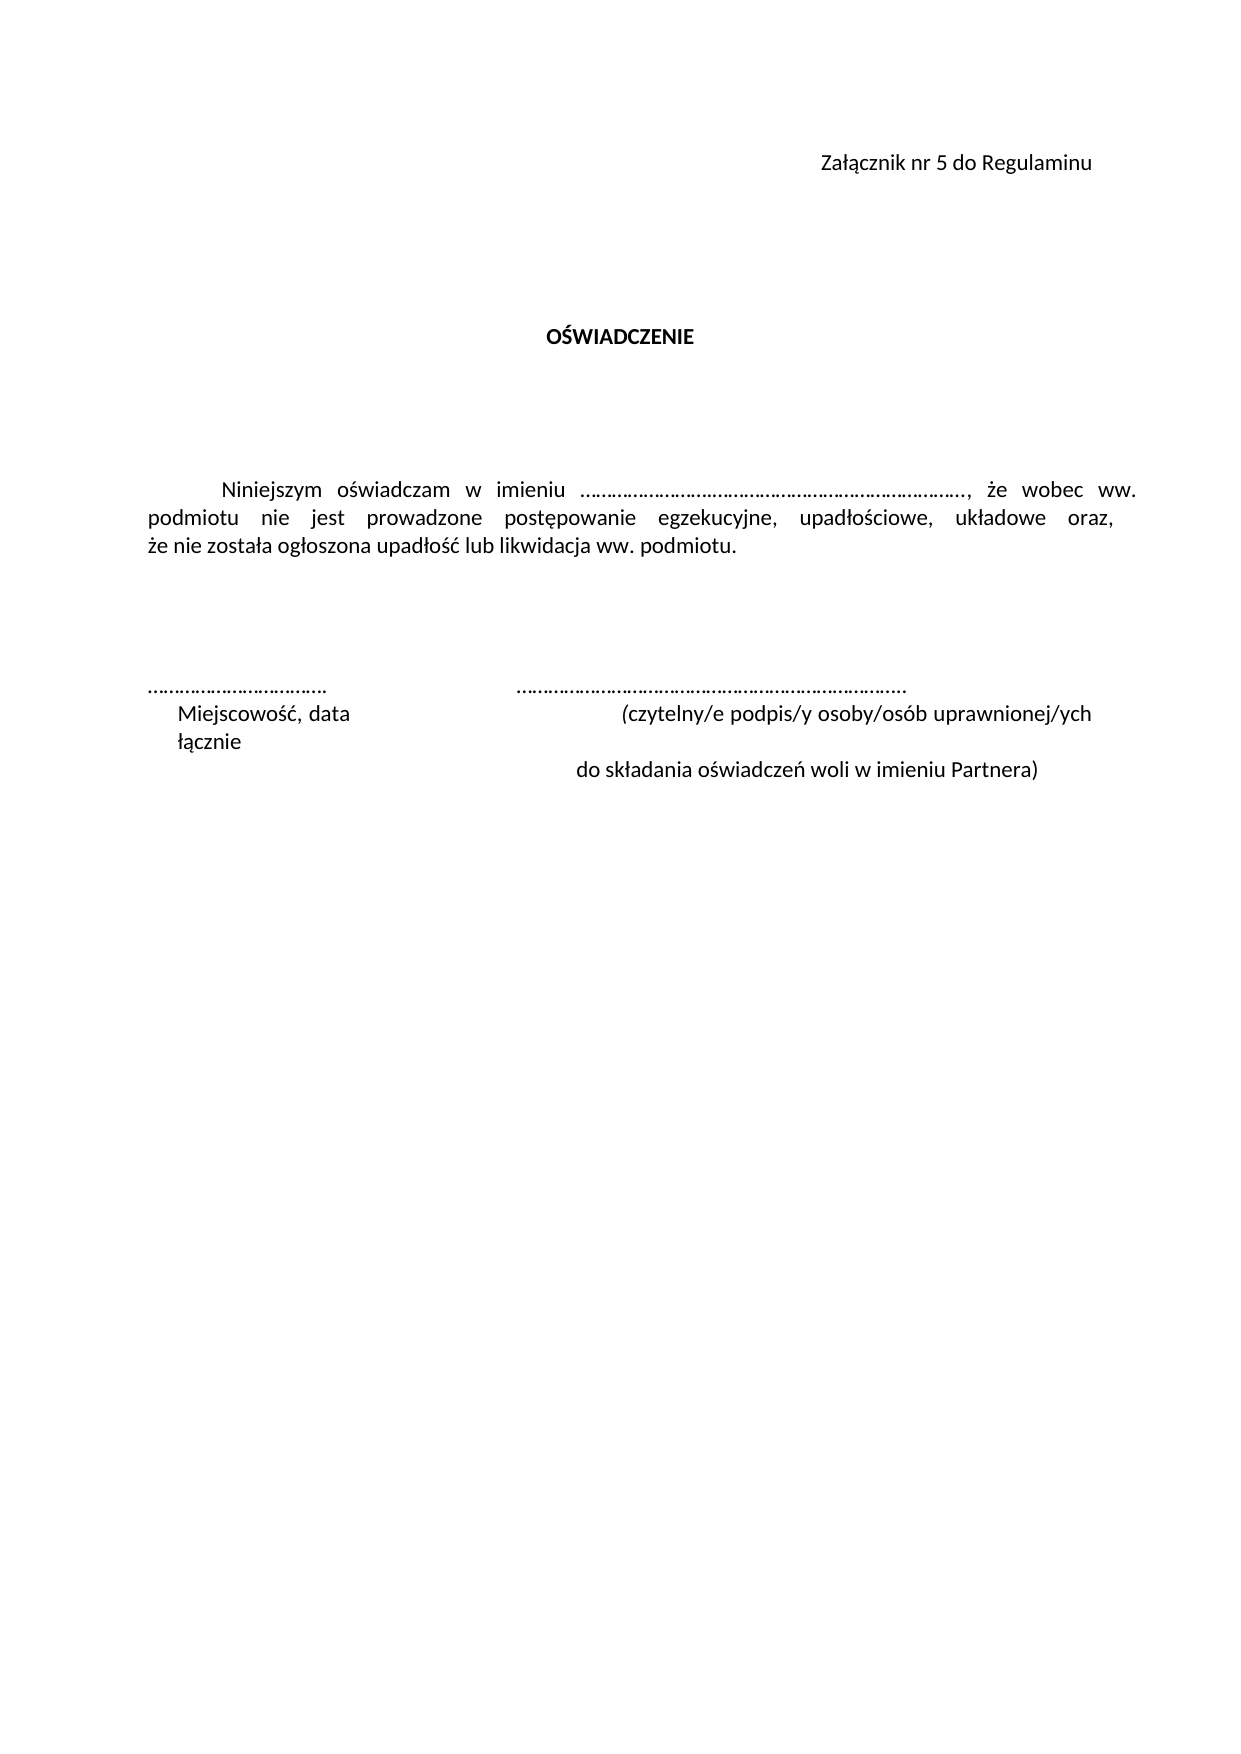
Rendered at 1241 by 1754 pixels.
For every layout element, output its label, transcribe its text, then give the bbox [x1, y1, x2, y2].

text Niniejszym oświadczam w imieniu …………………….…………………………………………, że wobec ww. podmiotu nie jest prowadzone postępowanie egzekucyjne, upadłościowe, układowe oraz, że nie została ogłoszona upadłość lub likwidacja ww. podmiotu. [148, 475, 1137, 559]
text do składania oświadczeń woli w imieniu Partnera) [177, 755, 1092, 783]
text Miejscowość, data (czytelny/e podpis/y osoby/osób uprawnionej/ych łącznie [177, 699, 1092, 755]
text Załącznik nr 5 do Regulaminu [148, 148, 1092, 176]
text ……………………………. ……………………………………………………………….. [148, 671, 1092, 699]
text OŚWIADCZENIE [148, 322, 1092, 350]
